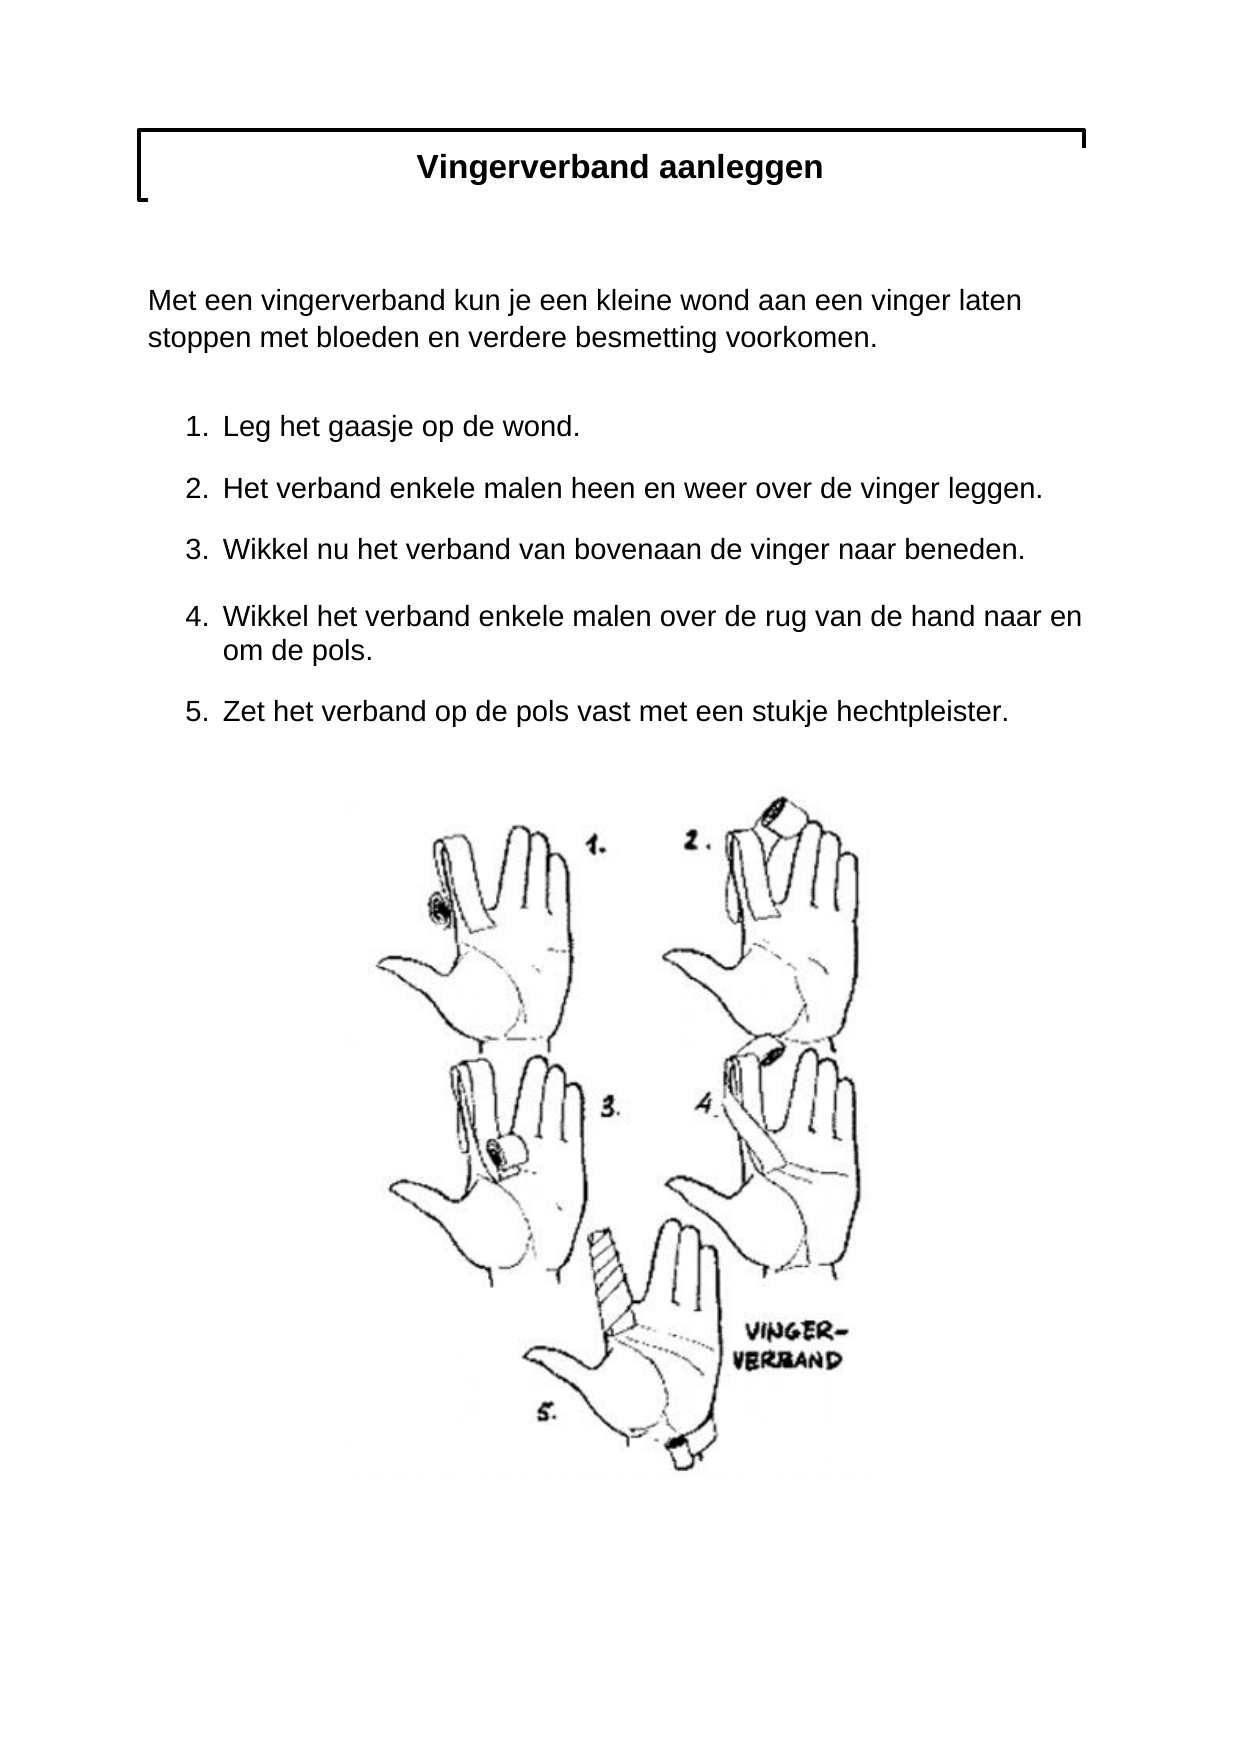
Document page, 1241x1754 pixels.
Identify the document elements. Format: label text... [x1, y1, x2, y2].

picture [343, 762, 877, 1478]
text Vingerverband aanleggen [148, 148, 1093, 186]
list Wikkel nu het verband van bovenaan de vinger naar beneden. [185, 532, 1093, 566]
text Met een vingerverband kun je een kleine wond aan een vinger laten stoppen met bloeden en verdere besmetting voorkomen. [148, 241, 1093, 354]
list Leg het gaasje op de wond. [185, 409, 1093, 471]
list Wikkel het verband enkele malen over de rug van de hand naar en om de pols. [185, 599, 1093, 694]
list Zet het verband op de pols vast met een stukje hechtpleister. [185, 694, 1093, 728]
list Het verband enkele malen heen en weer over de vinger leggen. [185, 471, 1093, 532]
